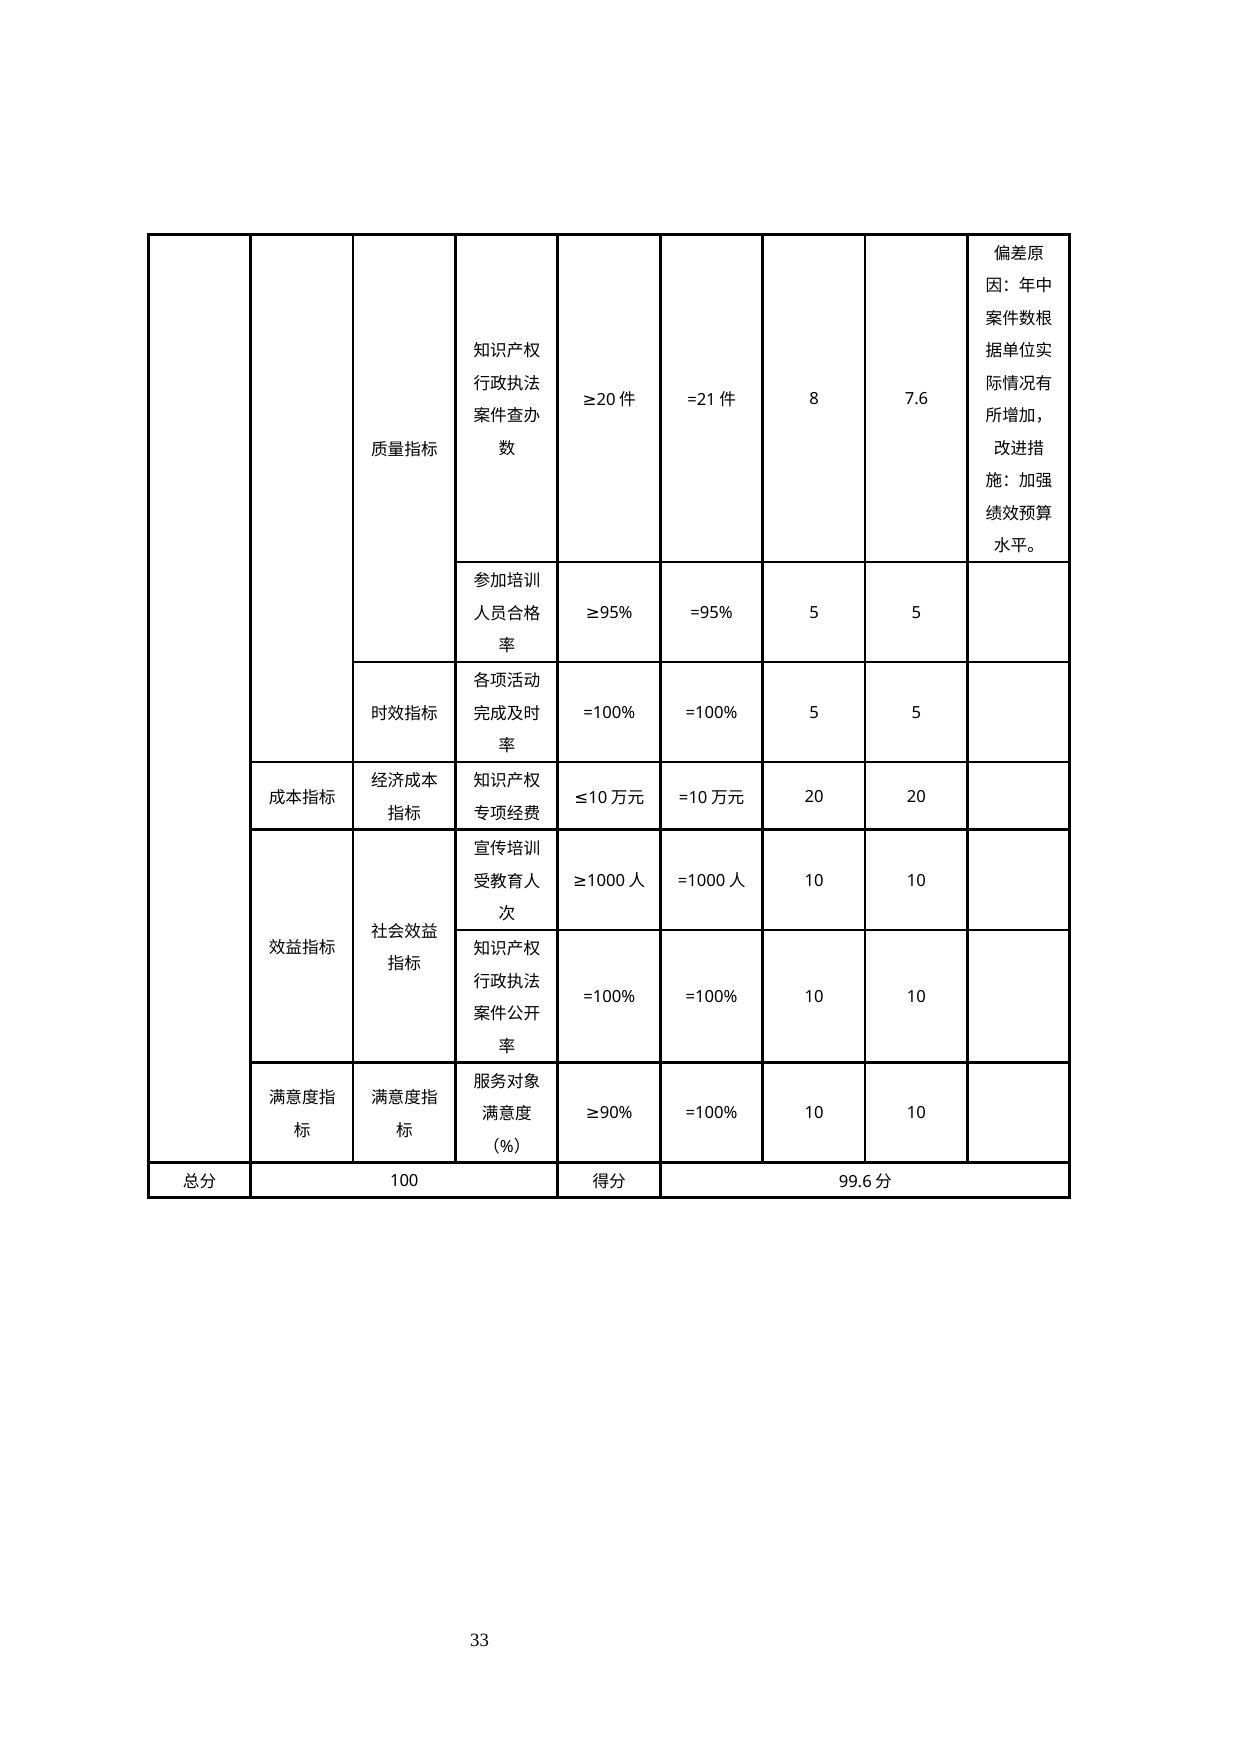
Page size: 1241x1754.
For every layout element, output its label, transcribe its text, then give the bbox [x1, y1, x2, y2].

table_cell 10 [764, 831, 864, 928]
table_cell 知识产权专项经费 [457, 763, 556, 828]
table_cell 偏差原因：年中案件数根据单位实际情况有所增加，改进措施：加强绩效预算水平。 [969, 236, 1068, 561]
table_cell 参加培训人员合格率 [457, 563, 556, 661]
table_cell 7.6 [866, 236, 966, 561]
table_cell [969, 931, 1068, 1061]
table_cell [969, 1064, 1068, 1161]
table_cell 质量指标 [354, 236, 454, 661]
table_cell 20 [764, 763, 864, 828]
table_cell 时效指标 [354, 663, 454, 761]
table_cell 10 [764, 931, 864, 1061]
table_cell [969, 663, 1068, 761]
table_cell 成本指标 [252, 763, 352, 828]
table_cell 5 [866, 563, 966, 661]
table_cell 10 [866, 831, 966, 928]
table_cell 满意度指标 [252, 1064, 352, 1161]
table_cell 20 [866, 763, 966, 828]
table_cell 99.6分 [662, 1164, 1068, 1196]
table_cell =100% [662, 1064, 761, 1161]
table_cell =100% [662, 931, 761, 1061]
table_cell =10万元 [662, 763, 761, 828]
table_cell ≥95% [559, 563, 659, 661]
table_cell 8 [764, 236, 864, 561]
table_cell ≥90% [559, 1064, 659, 1161]
table_cell ≥1000人 [559, 831, 659, 928]
table_cell [969, 763, 1068, 828]
table_cell 5 [764, 563, 864, 661]
table_cell 宣传培训受教育人次 [457, 831, 556, 928]
table_cell 得分 [559, 1164, 659, 1196]
table_cell 效益指标 [252, 831, 352, 1061]
table_cell [969, 831, 1068, 928]
table_cell 10 [764, 1064, 864, 1161]
table_cell ≤10万元 [559, 763, 659, 828]
table_cell 经济成本指标 [354, 763, 454, 828]
table_cell =100% [559, 931, 659, 1061]
table_cell [969, 563, 1068, 661]
table_cell 100 [252, 1164, 556, 1196]
table_cell =95% [662, 563, 761, 661]
table_cell 5 [866, 663, 966, 761]
table_cell 各项活动完成及时率 [457, 663, 556, 761]
table_cell =100% [559, 663, 659, 761]
table_cell =100% [662, 663, 761, 761]
table_cell 10 [866, 931, 966, 1061]
table_cell =21件 [662, 236, 761, 561]
table_cell 5 [764, 663, 864, 761]
table_cell 知识产权行政执法案件查办数 [457, 236, 556, 561]
table_cell 社会效益指标 [354, 831, 454, 1061]
table_cell 总分 [150, 1164, 249, 1196]
table_cell 10 [866, 1064, 966, 1161]
table_cell 服务对象满意度（%） [457, 1064, 556, 1161]
table_cell 满意度指标 [354, 1064, 454, 1161]
table_cell =1000人 [662, 831, 761, 928]
table_cell 知识产权行政执法案件公开率 [457, 931, 556, 1061]
table_cell ≥20件 [559, 236, 659, 561]
